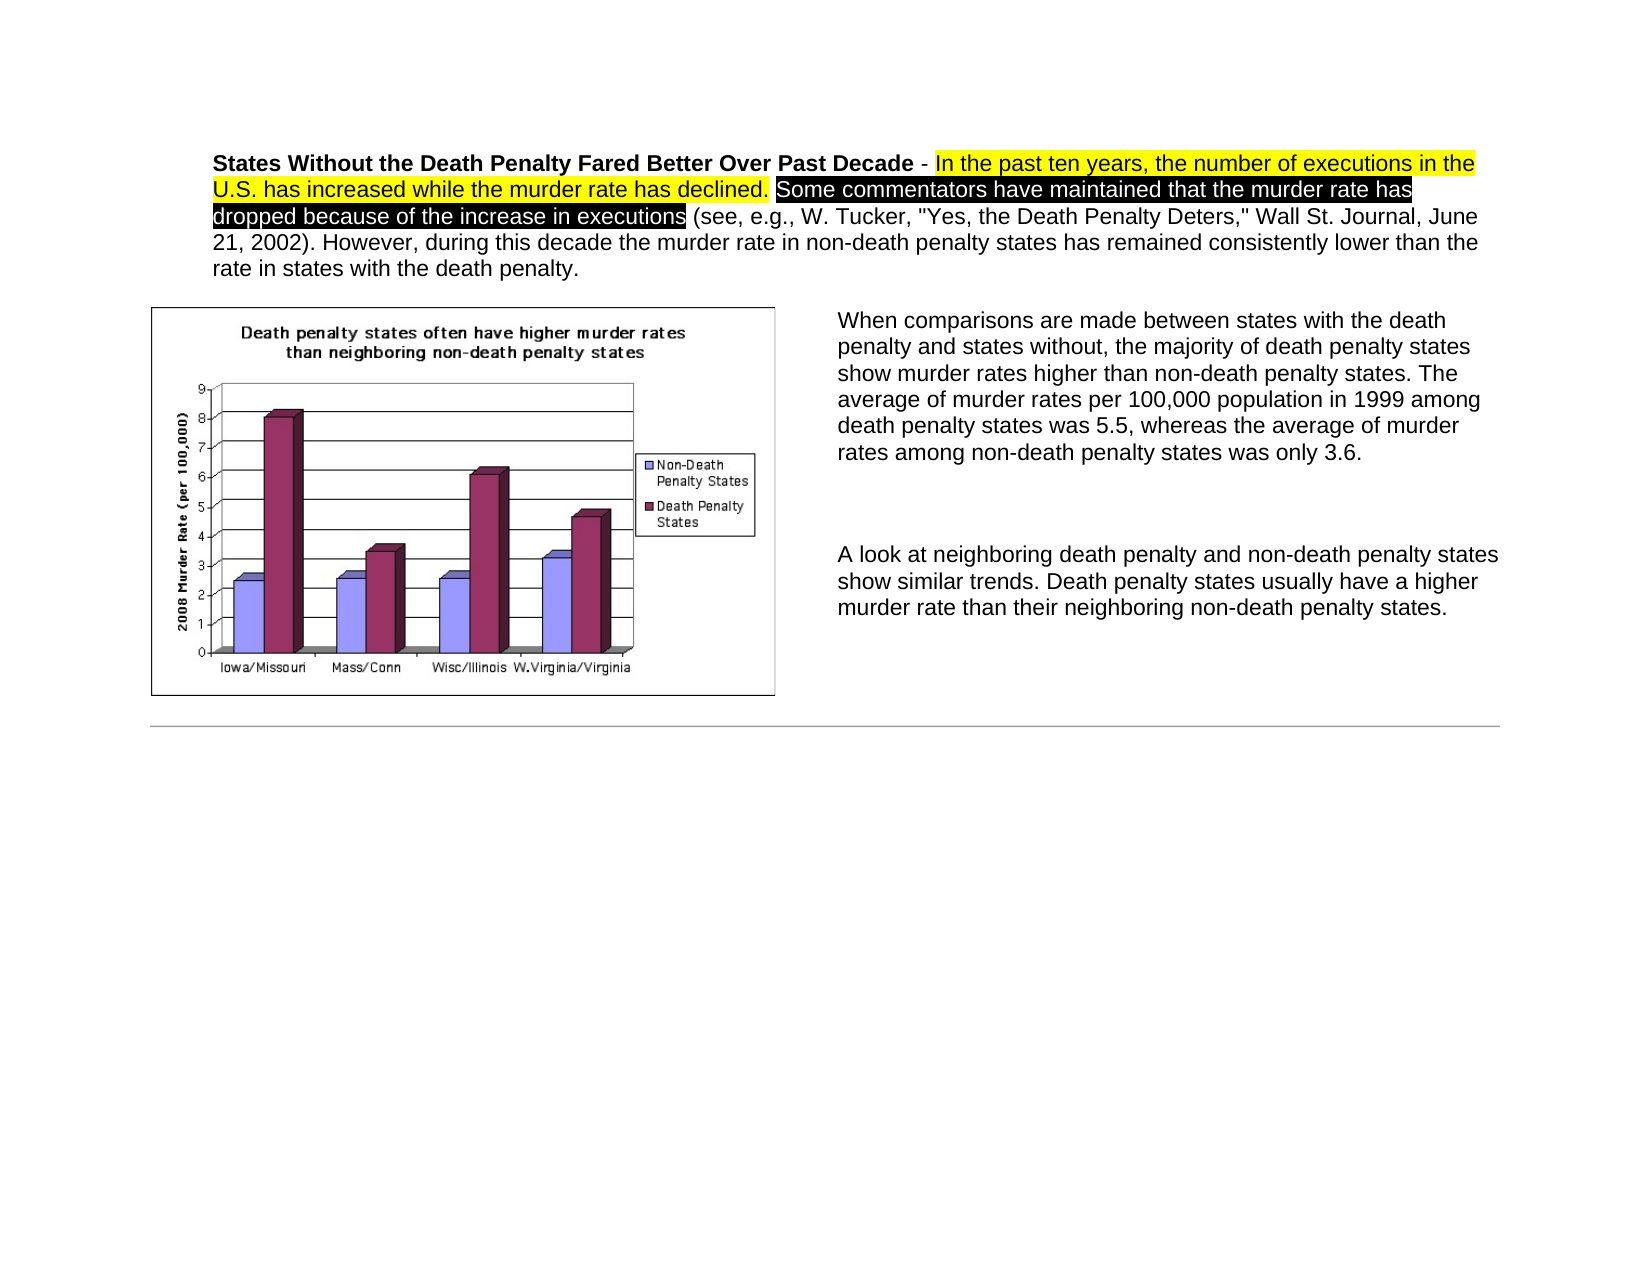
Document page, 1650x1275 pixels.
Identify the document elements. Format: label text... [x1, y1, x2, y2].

text A look at neighboring death penalty and non-death penalty states show similar trends. Death penalty states usually have a higher murder rate than their neighboring non-death penalty states. [775, 541, 1500, 620]
text States Without the Death Penalty Fared Better Over Past Decade - In the past ten years, the number of executions in the U.S. has increased while the murder rate has declined. Some commentators have maintained that the murder rate has dropped because of the increase in executions (see, e.g., W. Tucker, "Yes, the Death Penalty Deters," Wall St. Journal, June 21, 2002). However, during this decade the murder rate in non-death penalty states has remained consistently lower than the rate in states with the death penalty. [212, 150, 1500, 282]
picture [150, 306, 775, 696]
text When comparisons are made between states with the death penalty and states without, the majority of death penalty states show murder rates higher than non-death penalty states. The average of murder rates per 100,000 population in 1999 among death penalty states was 5.5, whereas the average of murder rates among non-death penalty states was only 3.6. [775, 307, 1500, 465]
